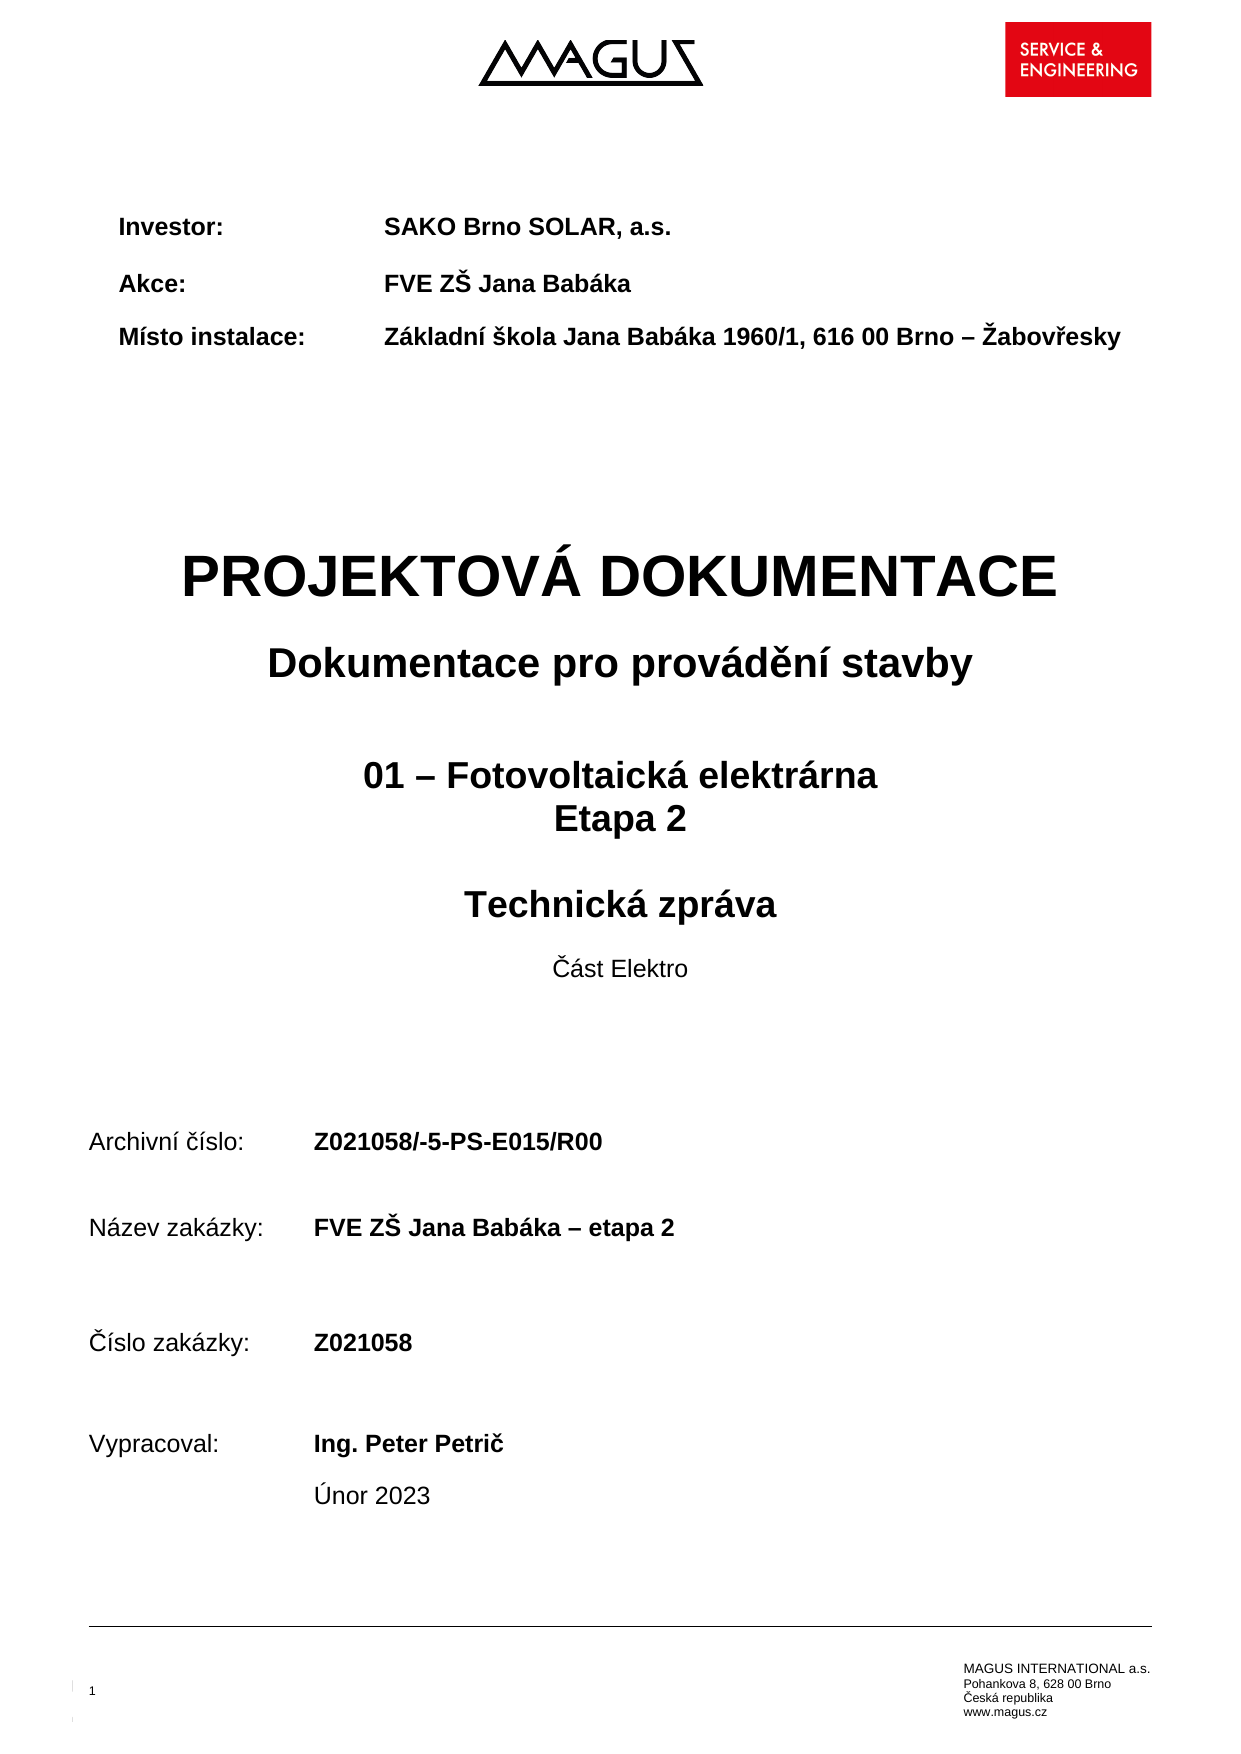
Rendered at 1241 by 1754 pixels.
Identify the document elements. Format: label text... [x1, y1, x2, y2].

picture [478, 40, 704, 86]
text Technická zpráva [89, 882, 1152, 926]
text Archivní číslo: Z021058/-5-PS-E015/R00 [89, 1127, 1152, 1156]
text Etapa 2 [89, 796, 1152, 839]
text Únor 2023 [239, 1481, 1152, 1510]
text Místo instalace: Základní škola Jana Babáka 1960/1, 616 00 Brno – Žabovřesky [118, 322, 1122, 351]
picture [71, 1660, 974, 1726]
text projektová dokumentace [89, 542, 1152, 609]
text Akce: FVE ZŠ Jana Babáka [118, 269, 1122, 298]
text Část Elektro [89, 954, 1152, 983]
text Dokumentace pro provádění stavby [89, 638, 1152, 686]
text Název zakázky: FVE ZŠ Jana Babáka – etapa 2 [89, 1213, 1122, 1242]
text Investor: SAKO Brno SOLAR, a.s. [118, 212, 1122, 240]
text Číslo zakázky: Z021058 [89, 1328, 1152, 1357]
text Vypracoval: Ing. Peter Petrič [89, 1429, 1152, 1457]
text 01 – Fotovoltaická elektrárna [89, 753, 1152, 796]
picture [1005, 22, 1152, 97]
